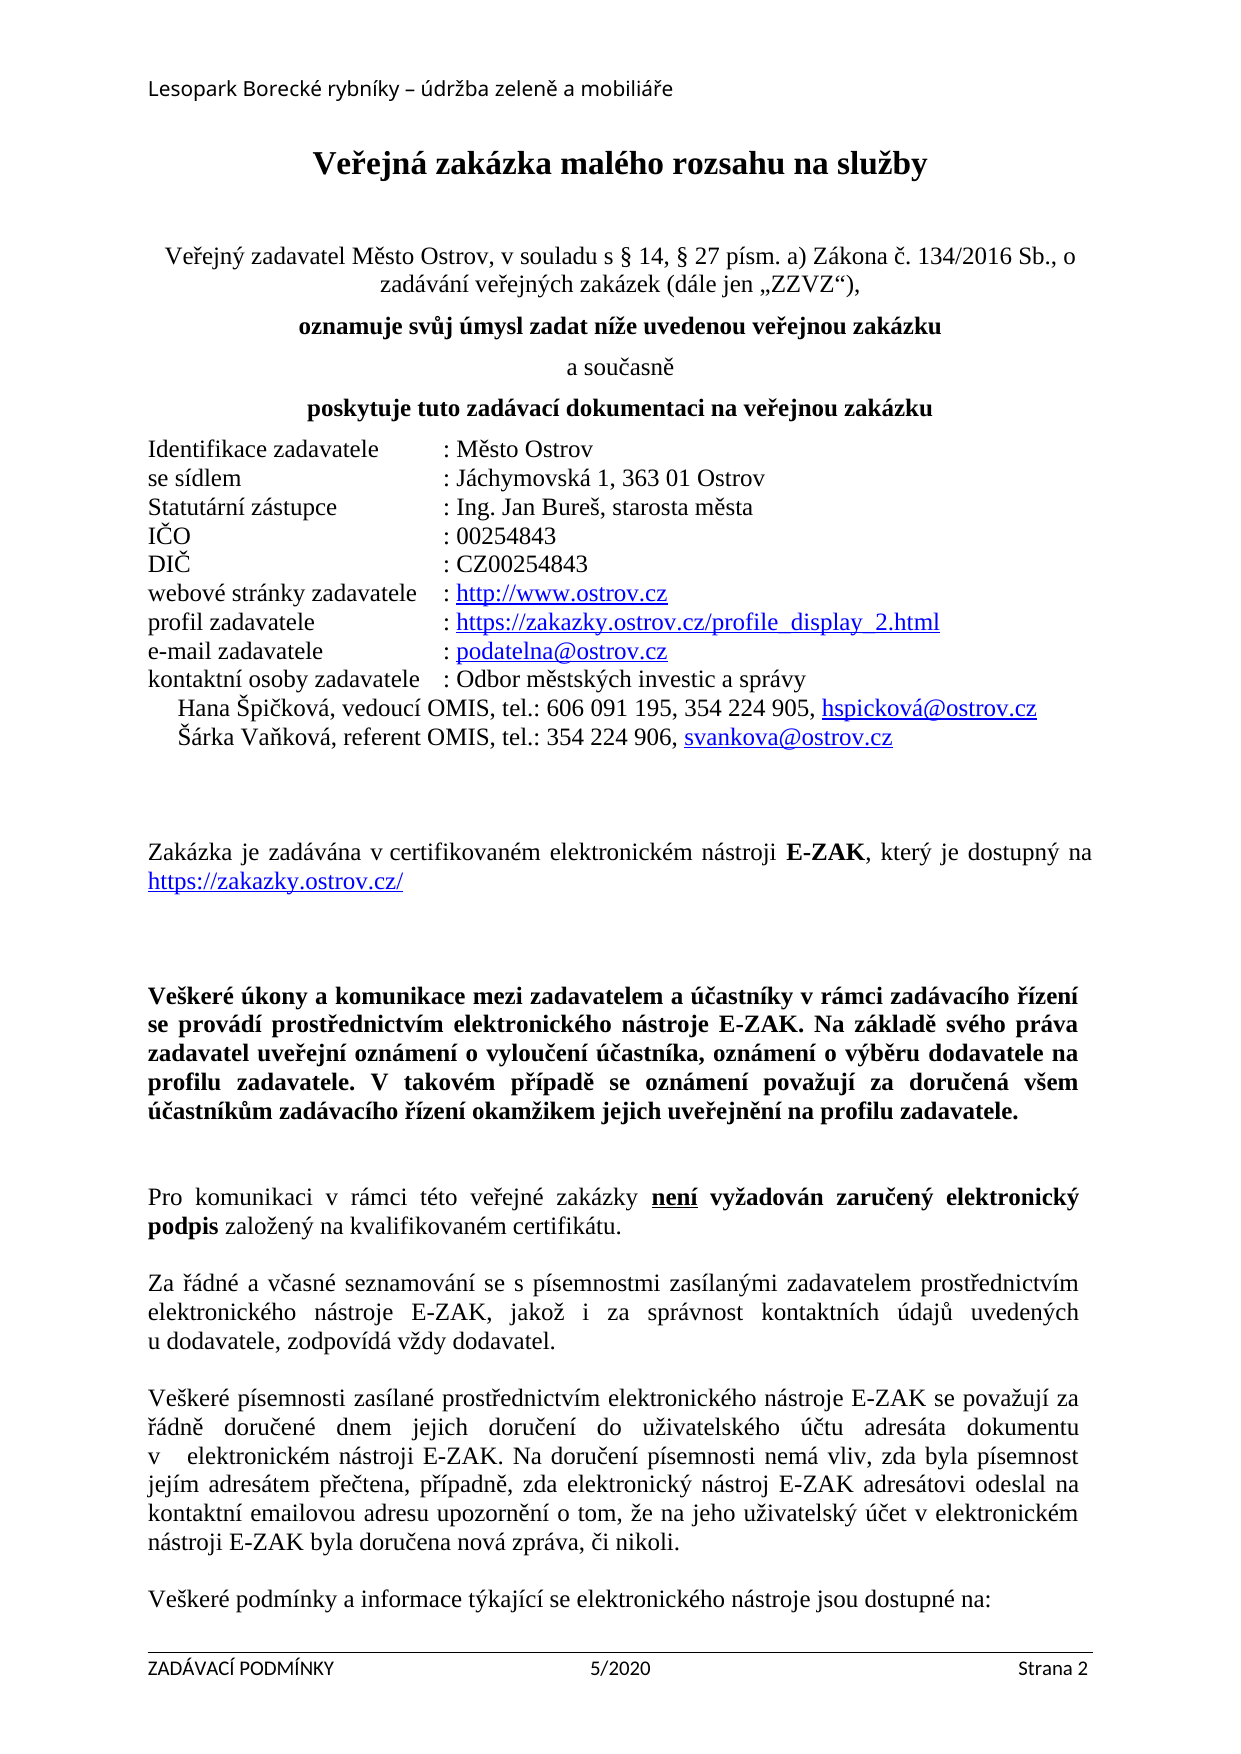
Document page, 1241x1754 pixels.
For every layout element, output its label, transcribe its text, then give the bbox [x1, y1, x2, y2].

text a současně [148, 352, 1093, 381]
text Veřejný zadavatel Město Ostrov, v souladu s § 14, § 27 písm. a) Zákona č. 134/2016 Sb., o zadávání veřejných zakázek (dále jen „ZZVZ“), [148, 241, 1093, 298]
text Zakázka je zadávána v certifikovaném elektronickém nástroji E-ZAK, který je dostupný na https://zakazky.ostrov.cz/ [148, 837, 1093, 894]
text Za řádné a včasné seznamování se s písemnostmi zasílanými zadavatelem prostřednictvím elektronického nástroje E-ZAK, jakož i za správnost kontaktních údajů uvedených u dodavatele, zodpovídá vždy dodavatel. [148, 1268, 1079, 1354]
text Veškeré písemnosti zasílané prostřednictvím elektronického nástroje E-ZAK se považují za řádně doručené dnem jejich doručení do uživatelského účtu adresáta dokumentu v elektronickém nástroji E-ZAK. Na doručení písemnosti nemá vliv, zda byla písemnost jejím adresátem přečtena, případně, zda elektronický nástroj E-ZAK adresátovi odeslal na kontaktní emailovou adresu upozornění o tom, že na jeho uživatelský účet v elektronickém nástroji E-ZAK byla doručena nová zpráva, či nikoli. [148, 1383, 1079, 1556]
text kontaktní osoby zadavatele : Odbor městských investic a správy [148, 664, 1093, 693]
text DIČ : CZ00254843 [148, 549, 1093, 578]
text Šárka Vaňková, referent OMIS, tel.: 354 224 906, svankova@ostrov.cz [148, 722, 1093, 751]
text Hana Špičková, vedoucí OMIS, tel.: 606 091 195, 354 224 905, hspicková@ostrov.cz [148, 693, 1093, 722]
text profil zadavatele : https://zakazky.ostrov.cz/profile_display_2.html [148, 607, 1093, 636]
text Statutární zástupce : Ing. Jan Bureš, starosta města [148, 492, 1093, 521]
text webové stránky zadavatele : http://www.ostrov.cz [148, 578, 1093, 607]
text Veškeré úkony a komunikace mezi zadavatelem a účastníky v rámci zadávacího řízení se provádí prostřednictvím elektronického nástroje E-ZAK. Na základě svého práva zadavatel uveřejní oznámení o vyloučení účastníka, oznámení o výběru dodavatele na profilu zadavatele. V takovém případě se oznámení považují za doručená všem účastníkům zadávacího řízení okamžikem jejich uveřejnění na profilu zadavatele. [148, 981, 1079, 1124]
text poskytuje tuto zadávací dokumentaci na veřejnou zakázku [148, 393, 1093, 422]
text oznamuje svůj úmysl zadat níže uvedenou veřejnou zakázku [148, 311, 1093, 339]
text IČO : 00254843 [148, 521, 1093, 549]
text e-mail zadavatele : podatelna@ostrov.cz [148, 636, 1093, 664]
text se sídlem : Jáchymovská 1, 363 01 Ostrov [148, 463, 1093, 492]
text Veřejná zakázka malého rozsahu na služby [148, 143, 1093, 181]
text Pro komunikaci v rámci této veřejné zakázky není vyžadován zaručený elektronický podpis založený na kvalifikovaném certifikátu. [148, 1182, 1079, 1239]
text Identifikace zadavatele : Město Ostrov [148, 434, 1093, 463]
text Veškeré podmínky a informace týkající se elektronického nástroje jsou dostupné na: [148, 1584, 1093, 1613]
